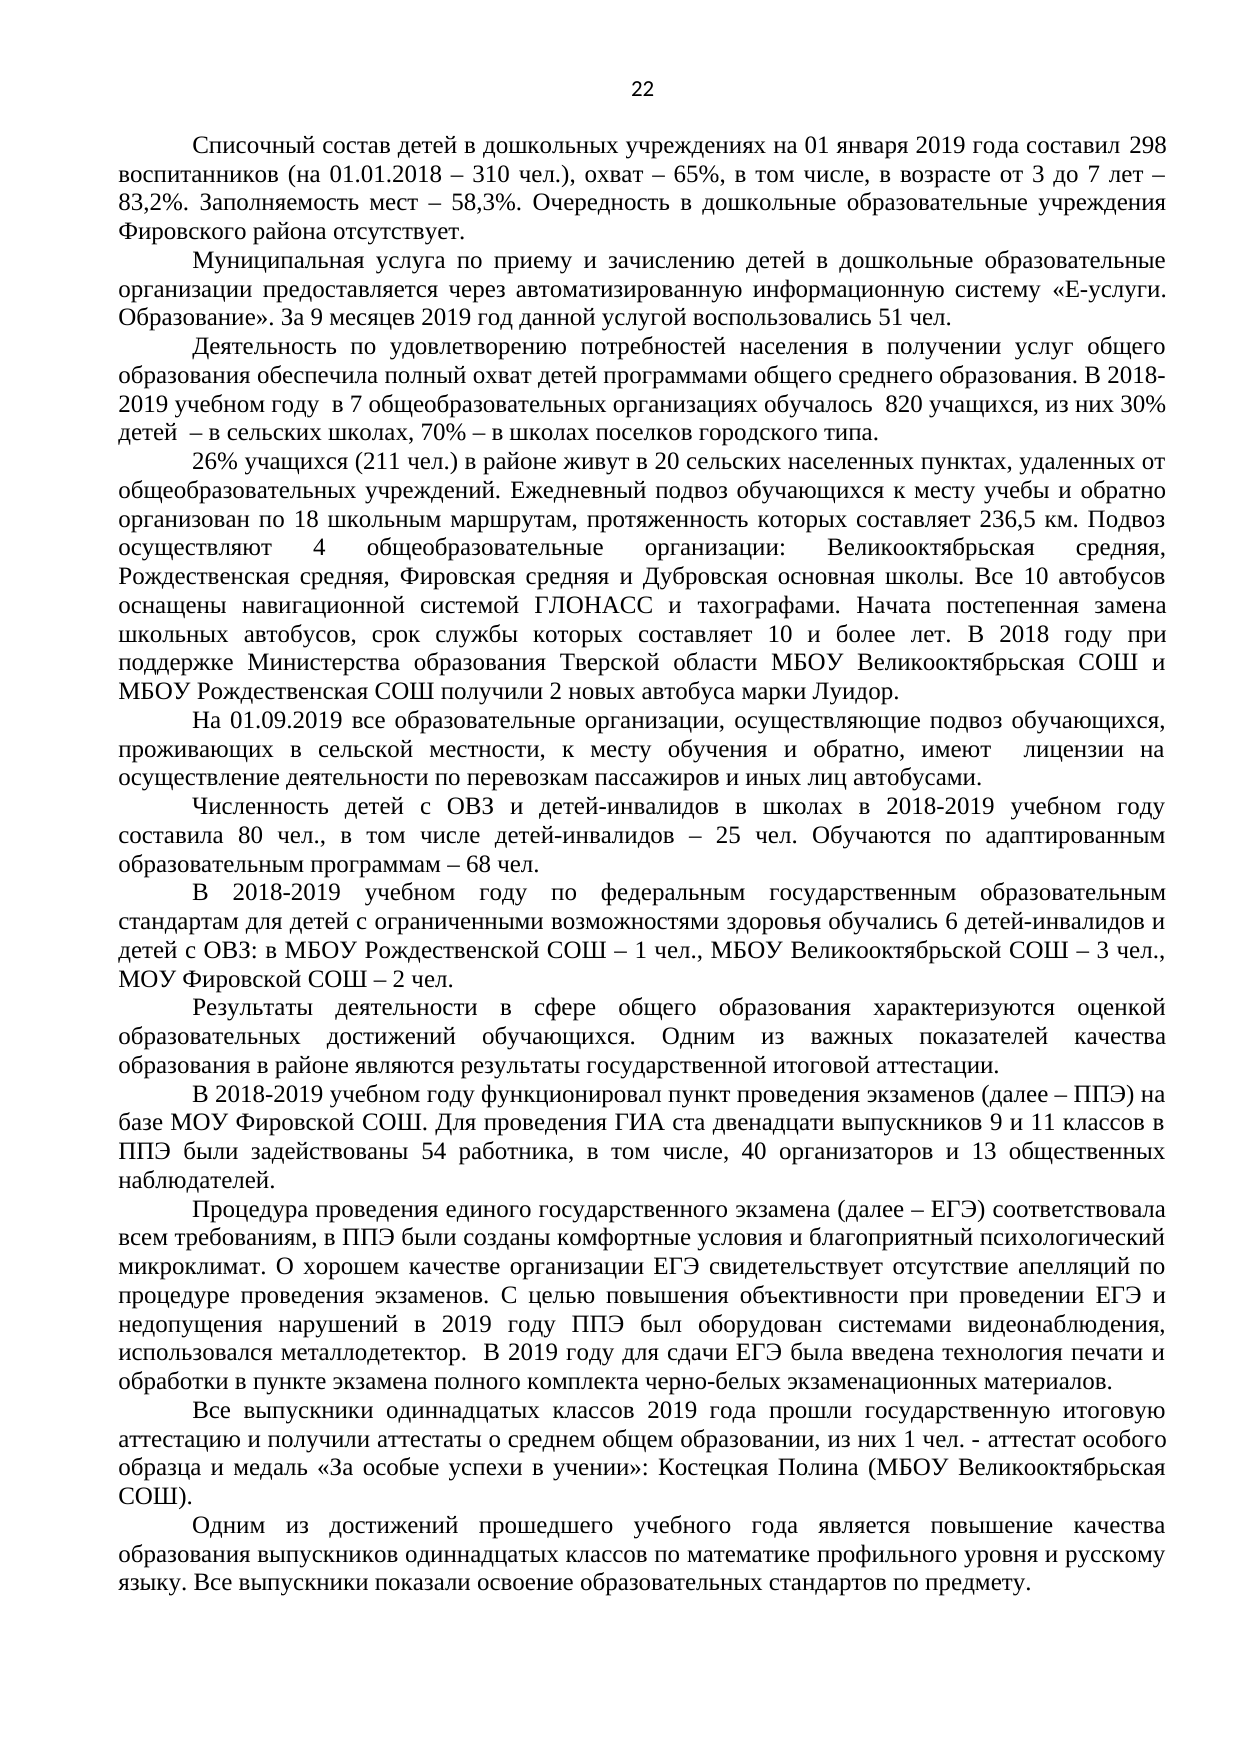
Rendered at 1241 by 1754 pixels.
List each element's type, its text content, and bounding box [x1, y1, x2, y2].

text Все выпускники одиннадцатых классов 2019 года прошли государственную итоговую аттестацию и получили аттестаты о среднем общем образовании, из них 1 чел. - аттестат особого образца и медаль «За особые успехи в учении»: Костецкая Полина (МБОУ Великооктябрьская СОШ). [118, 1395, 1167, 1510]
text Одним из достижений прошедшего учебного года является повышение качества образования выпускников одиннадцатых классов по математике профильного уровня и русскому языку. Все выпускники показали освоение образовательных стандартов по предмету. [118, 1510, 1167, 1596]
text Процедура проведения единого государственного экзамена (далее – ЕГЭ) соответствовала всем требованиям, в ППЭ были созданы комфортные условия и благоприятный психологический микроклимат. О хорошем качестве организации ЕГЭ свидетельствует отсутствие апелляций по процедуре проведения экзаменов. С целью повышения объективности при проведении ЕГЭ и недопущения нарушений в 2019 году ППЭ был оборудован системами видеонаблюдения, использовался металлодетектор. В 2019 году для сдачи ЕГЭ была введена технология печати и обработки в пункте экзамена полного комплекта черно-белых экзаменационных материалов. [118, 1194, 1167, 1395]
text Деятельность по удовлетворению потребностей населения в получении услуг общего образования обеспечила полный охват детей программами общего среднего образования. В 2018-2019 учебном году в 7 общеобразовательных организациях обучалось 820 учащихся, из них 30% детей – в сельских школах, 70% – в школах поселков городского типа. [118, 331, 1167, 446]
text Численность детей с ОВЗ и детей-инвалидов в школах в 2018-2019 учебном году составила 80 чел., в том числе детей-инвалидов – 25 чел. Обучаются по адаптированным образовательным программам – 68 чел. [118, 791, 1167, 877]
text В 2018-2019 учебном году функционировал пункт проведения экзаменов (далее – ППЭ) на базе МОУ Фировской СОШ. Для проведения ГИА ста двенадцати выпускников 9 и 11 классов в ППЭ были задействованы 54 работника, в том числе, 40 организаторов и 13 общественных наблюдателей. [118, 1079, 1167, 1194]
text Муниципальная услуга по приему и зачислению детей в дошкольные образовательные организации предоставляется через автоматизированную информационную систему «Е-услуги. Образование». За 9 месяцев 2019 год данной услугой воспользовались 51 чел. [118, 245, 1167, 331]
text 26% учащихся (211 чел.) в районе живут в 20 сельских населенных пунктах, удаленных от общеобразовательных учреждений. Ежедневный подвоз обучающихся к месту учебы и обратно организован по 18 школьным маршрутам, протяженность которых составляет 236,5 км. Подвоз осуществляют 4 общеобразовательные организации: Великооктябрьская средняя, Рождественская средняя, Фировская средняя и Дубровская основная школы. Все 10 автобусов оснащены навигационной системой ГЛОНАСС и тахографами. Начата постепенная замена школьных автобусов, срок службы которых составляет 10 и более лет. В 2018 году при поддержке Министерства образования Тверской области МБОУ Великооктябрьская СОШ и МБОУ Рождественская СОШ получили 2 новых автобуса марки Луидор. [118, 446, 1167, 705]
text Результаты деятельности в сфере общего образования характеризуются оценкой образовательных достижений обучающихся. Одним из важных показателей качества образования в районе являются результаты государственной итоговой аттестации. [118, 992, 1167, 1079]
text Списочный состав детей в дошкольных учреждениях на 01 января 2019 года составил 298 воспитанников (на 01.01.2018 – 310 чел.), охват – 65%, в том числе, в возрасте от 3 до 7 лет – 83,2%. Заполняемость мест – 58,3%. Очередность в дошкольные образовательные учреждения Фировского района отсутствует. [118, 130, 1167, 245]
text На 01.09.2019 все образовательные организации, осуществляющие подвоз обучающихся, проживающих в сельской местности, к месту обучения и обратно, имеют лицензии на осуществление деятельности по перевозкам пассажиров и иных лиц автобусами. [118, 705, 1167, 791]
text В 2018-2019 учебном году по федеральным государственным образовательным стандартам для детей с ограниченными возможностями здоровья обучались 6 детей-инвалидов и детей с ОВЗ: в МБОУ Рождественской СОШ – 1 чел., МБОУ Великооктябрьской СОШ – 3 чел., МОУ Фировской СОШ – 2 чел. [118, 877, 1167, 992]
